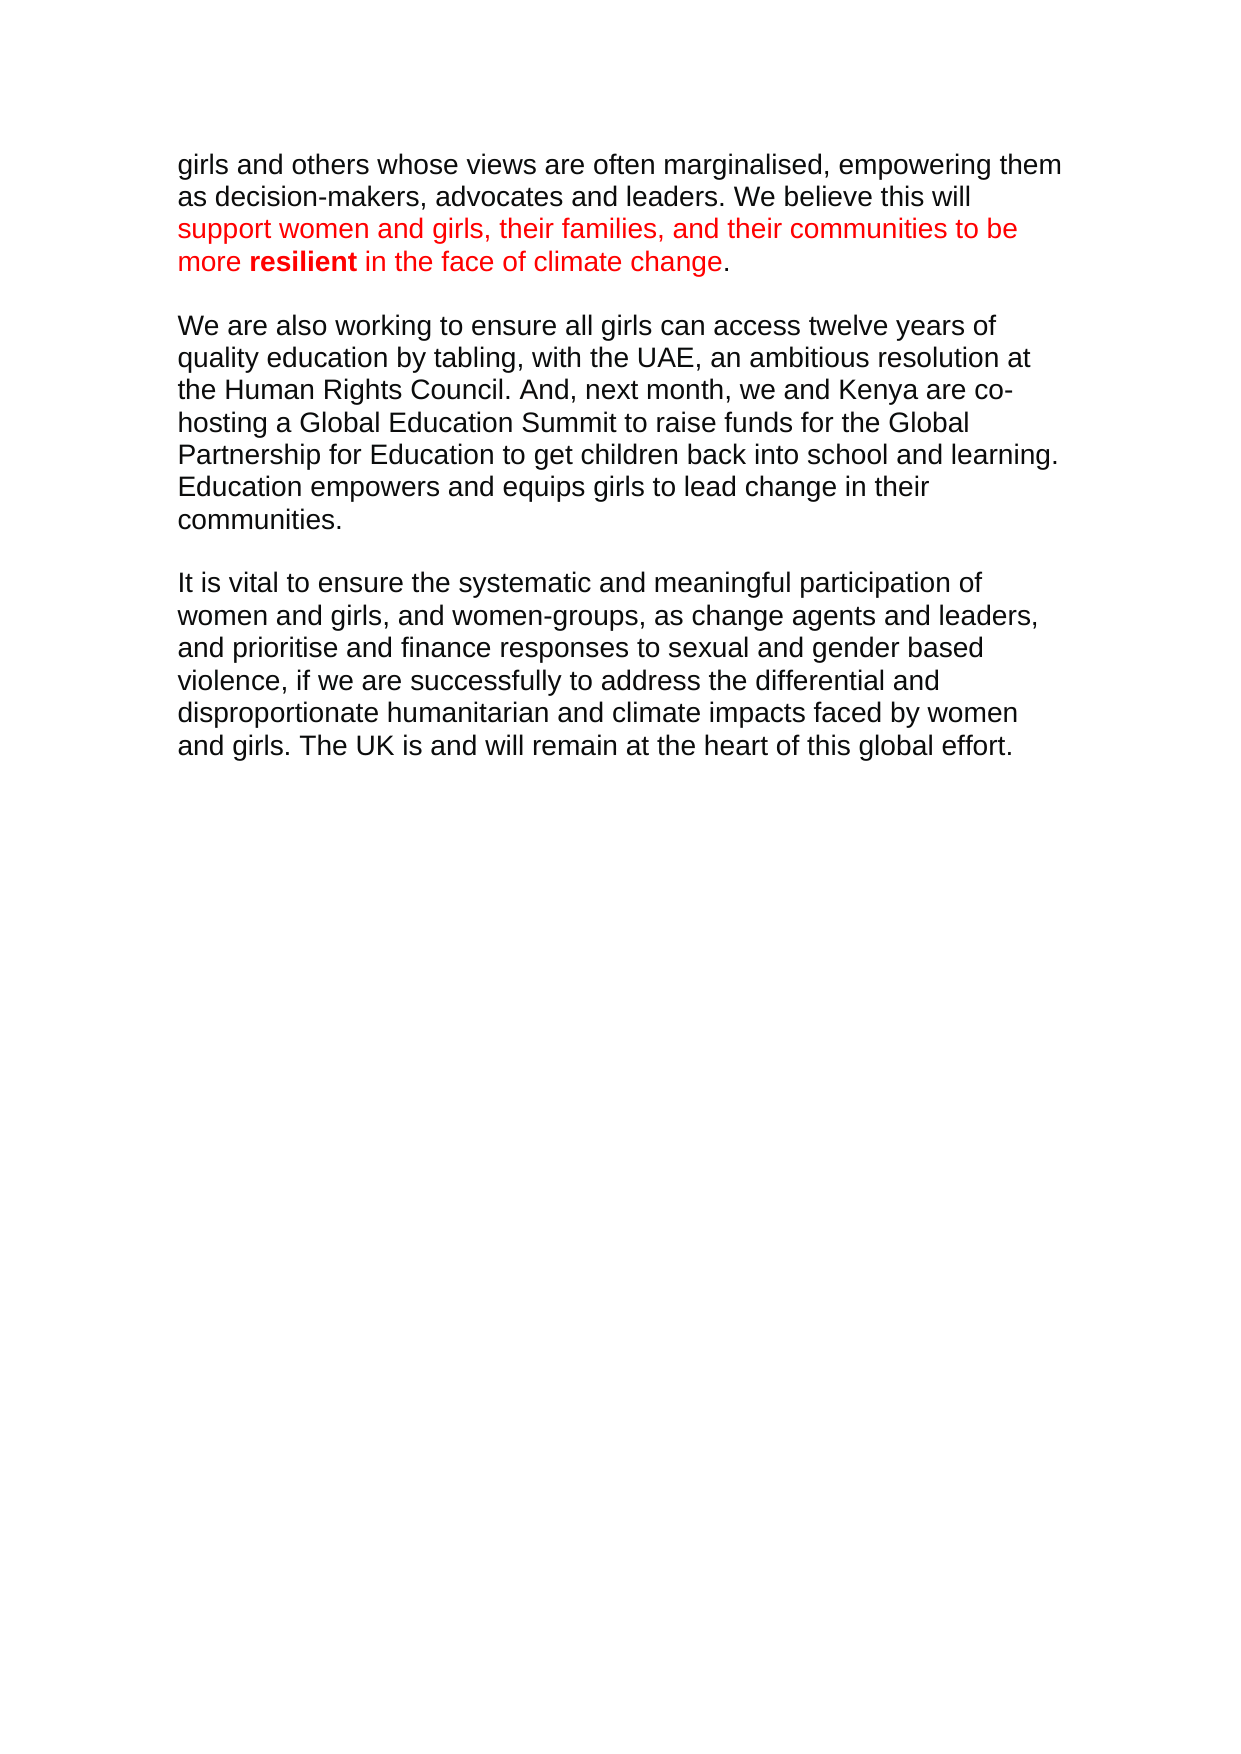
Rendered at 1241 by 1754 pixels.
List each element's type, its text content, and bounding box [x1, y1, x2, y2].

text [177, 148, 1063, 277]
text It is vital to ensure the systematic and meaningful participation of women and girls, and women-groups, as change agents and leaders, and prioritise and finance responses to sexual and gender based violence, if we are successfully to address the differential and disproportionate humanitarian and climate impacts faced by women and girls. The UK is and will remain at the heart of this global effort. [177, 566, 1063, 761]
text We are also working to ensure all girls can access twelve years of quality education by tabling, with the UAE, an ambitious resolution at the Human Rights Council. And, next month, we and Kenya are co-hosting a Global Education Summit to raise funds for the Global Partnership for Education to get children back into school and learning. Education empowers and equips girls to lead change in their communities. [177, 308, 1063, 535]
